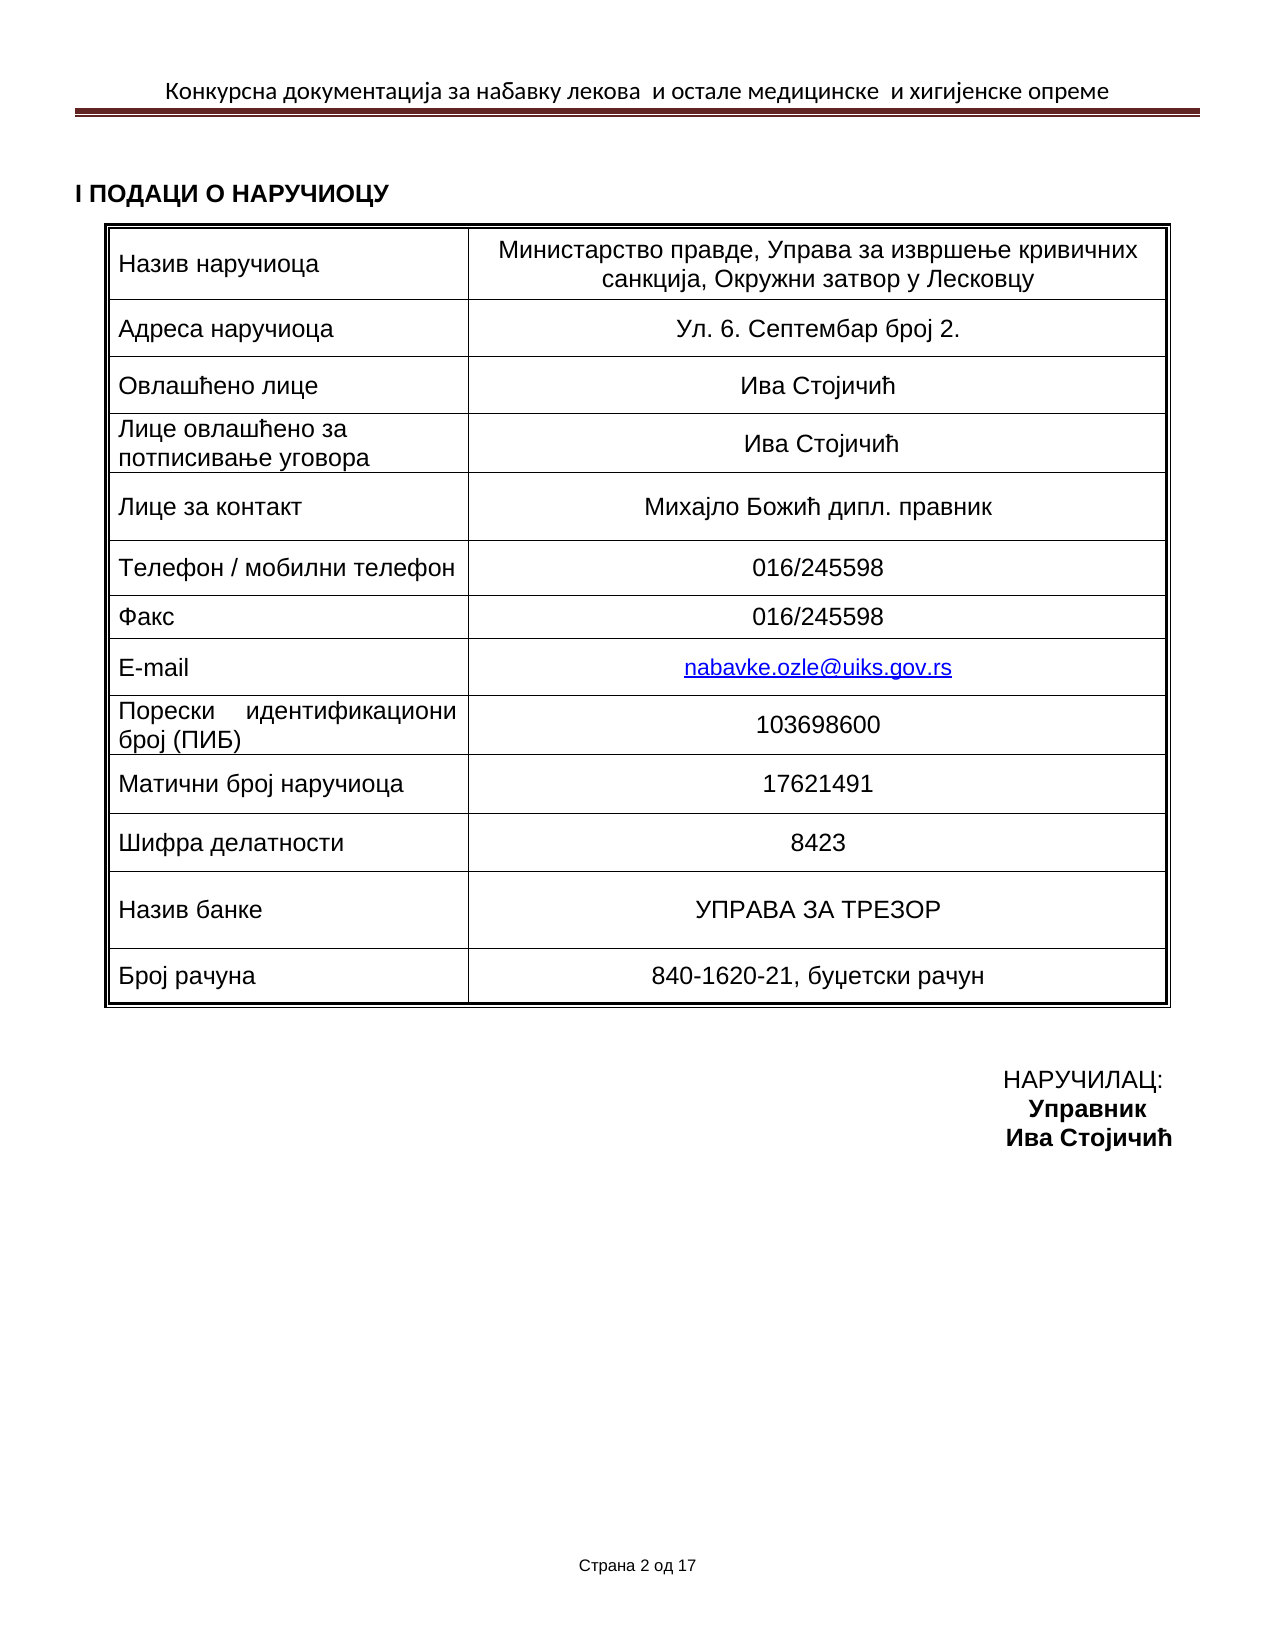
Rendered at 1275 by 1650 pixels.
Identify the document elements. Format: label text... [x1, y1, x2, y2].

table_cell Ива Стојичић [469, 357, 1165, 413]
text Ива Стојичић [75, 1122, 1200, 1151]
table_cell 8423 [469, 814, 1165, 871]
table_cell Факс [110, 596, 468, 638]
table_cell Е-mail [110, 639, 468, 695]
table_cell 016/245598 [469, 541, 1165, 594]
table_cell 103698600 [469, 696, 1165, 754]
table_cell Ул. 6. Септембар број 2. [469, 300, 1165, 356]
table_cell Михајло Божић дипл. правник [469, 473, 1165, 540]
table_cell Порески идентификациони број (ПИБ) [110, 696, 468, 754]
table_cell Ива Стојичић [469, 414, 1165, 472]
table_header Назив наручиоца [110, 229, 468, 299]
table_cell Лице за контакт [110, 473, 468, 540]
text I ПОДАЦИ О НАРУЧИОЦУ [75, 179, 1200, 208]
table_cell 840-1620-21, буџетски рачун [469, 949, 1165, 1002]
text НАРУЧИЛАЦ: [75, 1065, 1200, 1094]
table_cell УПРАВА ЗА ТРЕЗОР [469, 872, 1165, 948]
table_cell nabavke.ozle@uiks.gov.rs [469, 639, 1165, 695]
text Управник [75, 1094, 1200, 1122]
table_cell Матични број наручиоца [110, 755, 468, 813]
table_cell Овлашћено лице [110, 357, 468, 413]
table_cell Шифра делатности [110, 814, 468, 871]
table_cell Лице овлашћено за потписивање уговора [110, 414, 468, 472]
table_header Министарство правде, Управа за извршење кривичних санкција, Окружни затвор у Лесковцу [469, 229, 1165, 299]
table_cell Назив банке [110, 872, 468, 948]
table_cell 17621491 [469, 755, 1165, 813]
table_cell 016/245598 [469, 596, 1165, 638]
table_cell Телефон / мобилни телефон [110, 541, 468, 594]
table_cell Број рачуна [110, 949, 468, 1002]
table_cell Адреса наручиоца [110, 300, 468, 356]
